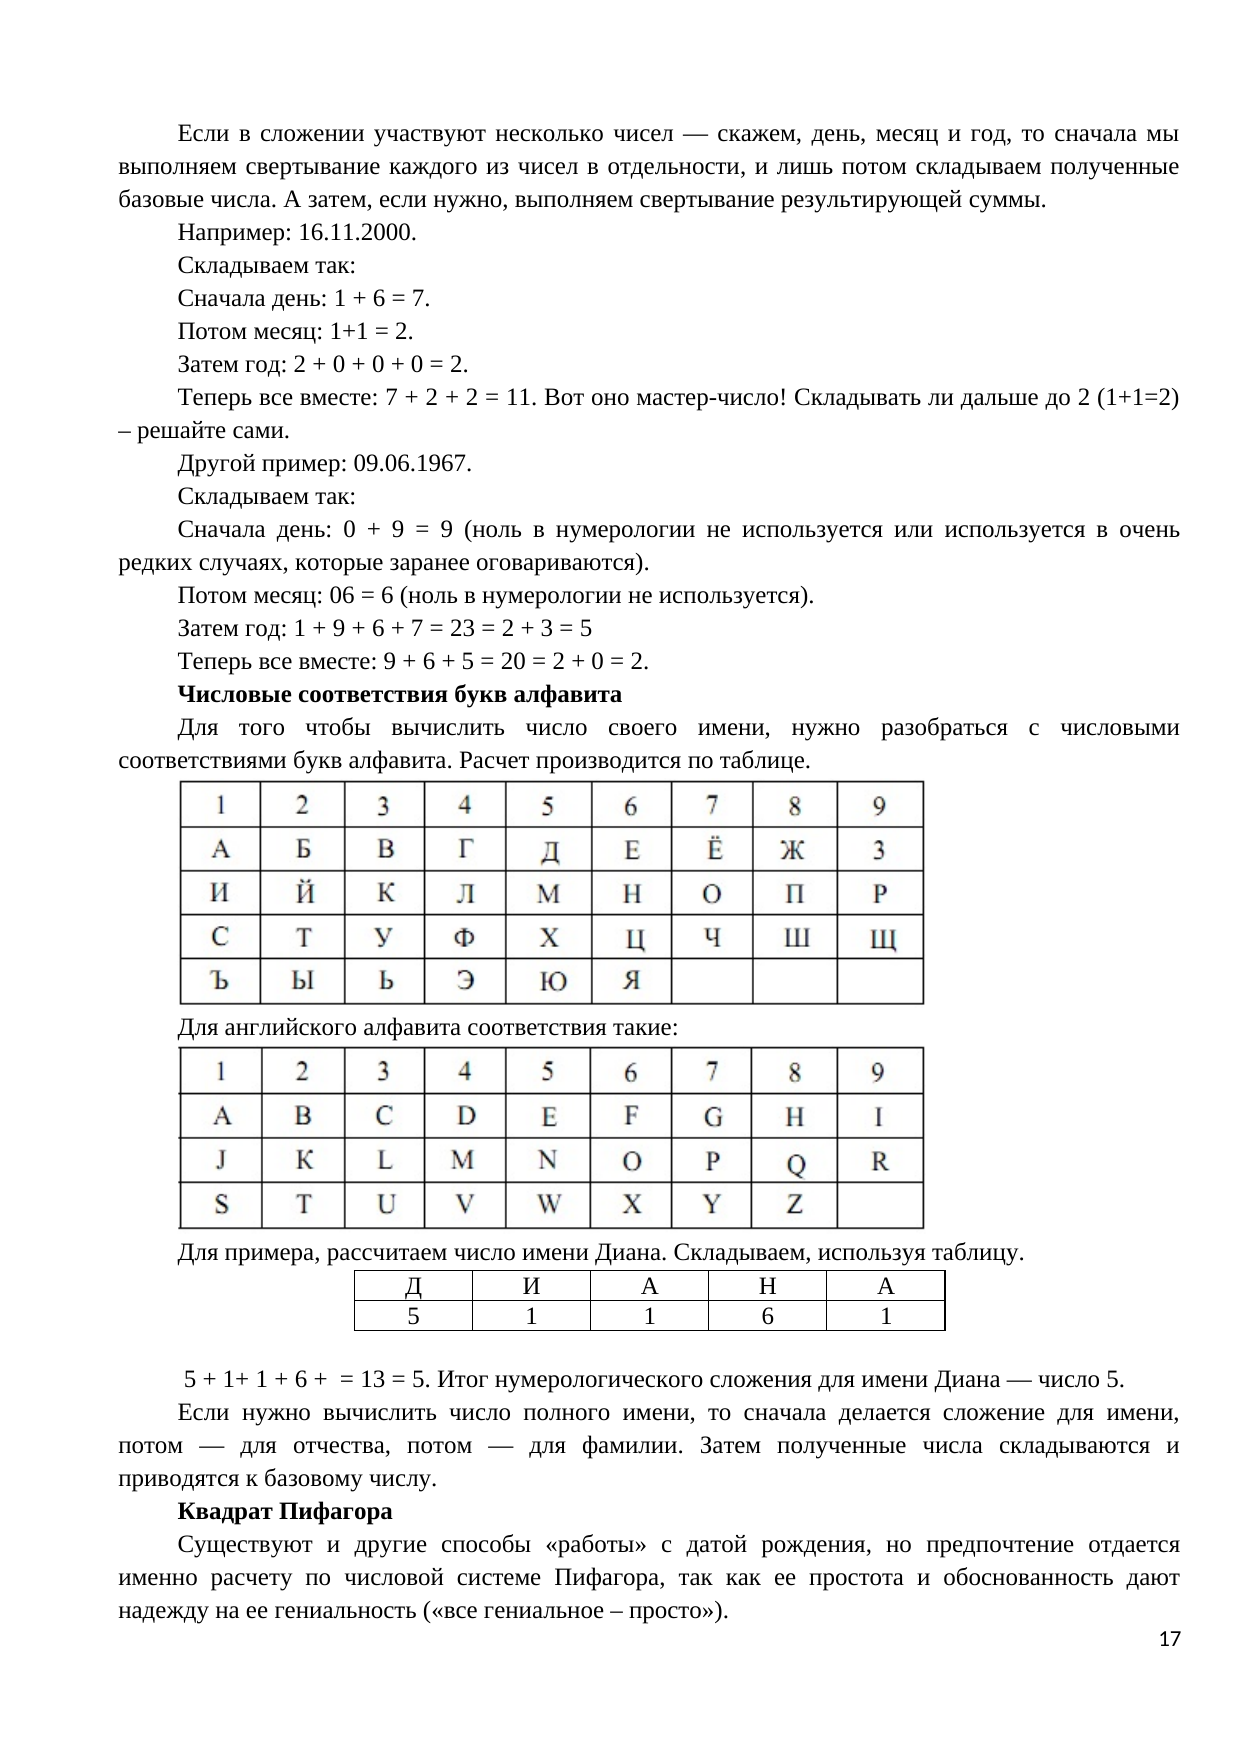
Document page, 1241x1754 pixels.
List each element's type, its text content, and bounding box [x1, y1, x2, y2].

subtitle Квадрат Пифагора [118, 1496, 1181, 1525]
text Другой пример: 09.06.1967. [118, 448, 1181, 477]
text Для примера, рассчитаем число имени Диана. Складываем, используя таблицу. [118, 1237, 1181, 1266]
text Для того чтобы вычислить число своего имени, нужно разобраться с числовыми соответствиями букв алфавита. Расчет производится по таблице. [118, 712, 1181, 774]
table_header Н [709, 1271, 826, 1300]
text Теперь все вместе: 9 + 6 + 5 = 20 = 2 + 0 = 2. [118, 646, 1181, 675]
text Если нужно вычислить число полного имени, то сначала делается сложение для имени, потом — для отчества, потом — для фамилии. Затем полученные числа складываются и приводятся к базовому числу. [118, 1397, 1181, 1492]
text Потом месяц: 1+1 = 2. [118, 316, 1181, 345]
text Затем год: 1 + 9 + 6 + 7 = 23 = 2 + 3 = 5 [118, 613, 1181, 642]
text Например: 16.11.2000. [118, 217, 1181, 246]
table_cell 5 [355, 1301, 472, 1330]
text Сначала день: 0 + 9 = 9 (ноль в нумерологии не используется или используется в очень редких случаях, которые заранее оговариваются). [118, 514, 1181, 576]
table_cell 1 [473, 1301, 590, 1330]
table_cell 1 [827, 1301, 944, 1330]
table_header А [591, 1271, 708, 1300]
text Складываем так: [118, 250, 1181, 279]
text Для английского алфавита соответствия такие: [118, 1012, 1181, 1041]
picture [177, 1045, 926, 1234]
text 5 + 1+ 1 + 6 + = 13 = 5. Итог нумерологического сложения для имени Диана — число 5. [118, 1364, 1181, 1393]
text Сначала день: 1 + 6 = 7. [118, 283, 1181, 312]
text Складываем так: [118, 481, 1181, 510]
text Затем год: 2 + 0 + 0 + 0 = 2. [118, 349, 1181, 378]
table_header Д [355, 1271, 472, 1300]
text Теперь все вместе: 7 + 2 + 2 = 11. Вот оно мастер-число! Складывать ли дальше до 2 (1+1=2) – решайте сами. [118, 382, 1181, 444]
text Потом месяц: 06 = 6 (ноль в нумерологии не используется). [118, 580, 1181, 609]
table_header И [473, 1271, 590, 1300]
text Если в сложении участвуют несколько чисел — скажем, день, месяц и год, то сначала мы выполняем свертывание каждого из чисел в отдельности, и лишь потом складываем полученные базовые числа. А затем, если нужно, выполняем свертывание результирующей суммы. [118, 118, 1181, 213]
table_cell 6 [709, 1301, 826, 1330]
table_header А [827, 1271, 944, 1300]
picture [177, 778, 926, 1008]
text Числовые соответствия букв алфавита [118, 679, 1181, 708]
table_cell 1 [591, 1301, 708, 1330]
text Существуют и другие способы «работы» с датой рождения, но предпочтение отдается именно расчету по числовой системе Пифагора, так как ее простота и обоснованность дают надежду на ее гениальность («все гениальное – просто»). [118, 1529, 1181, 1624]
